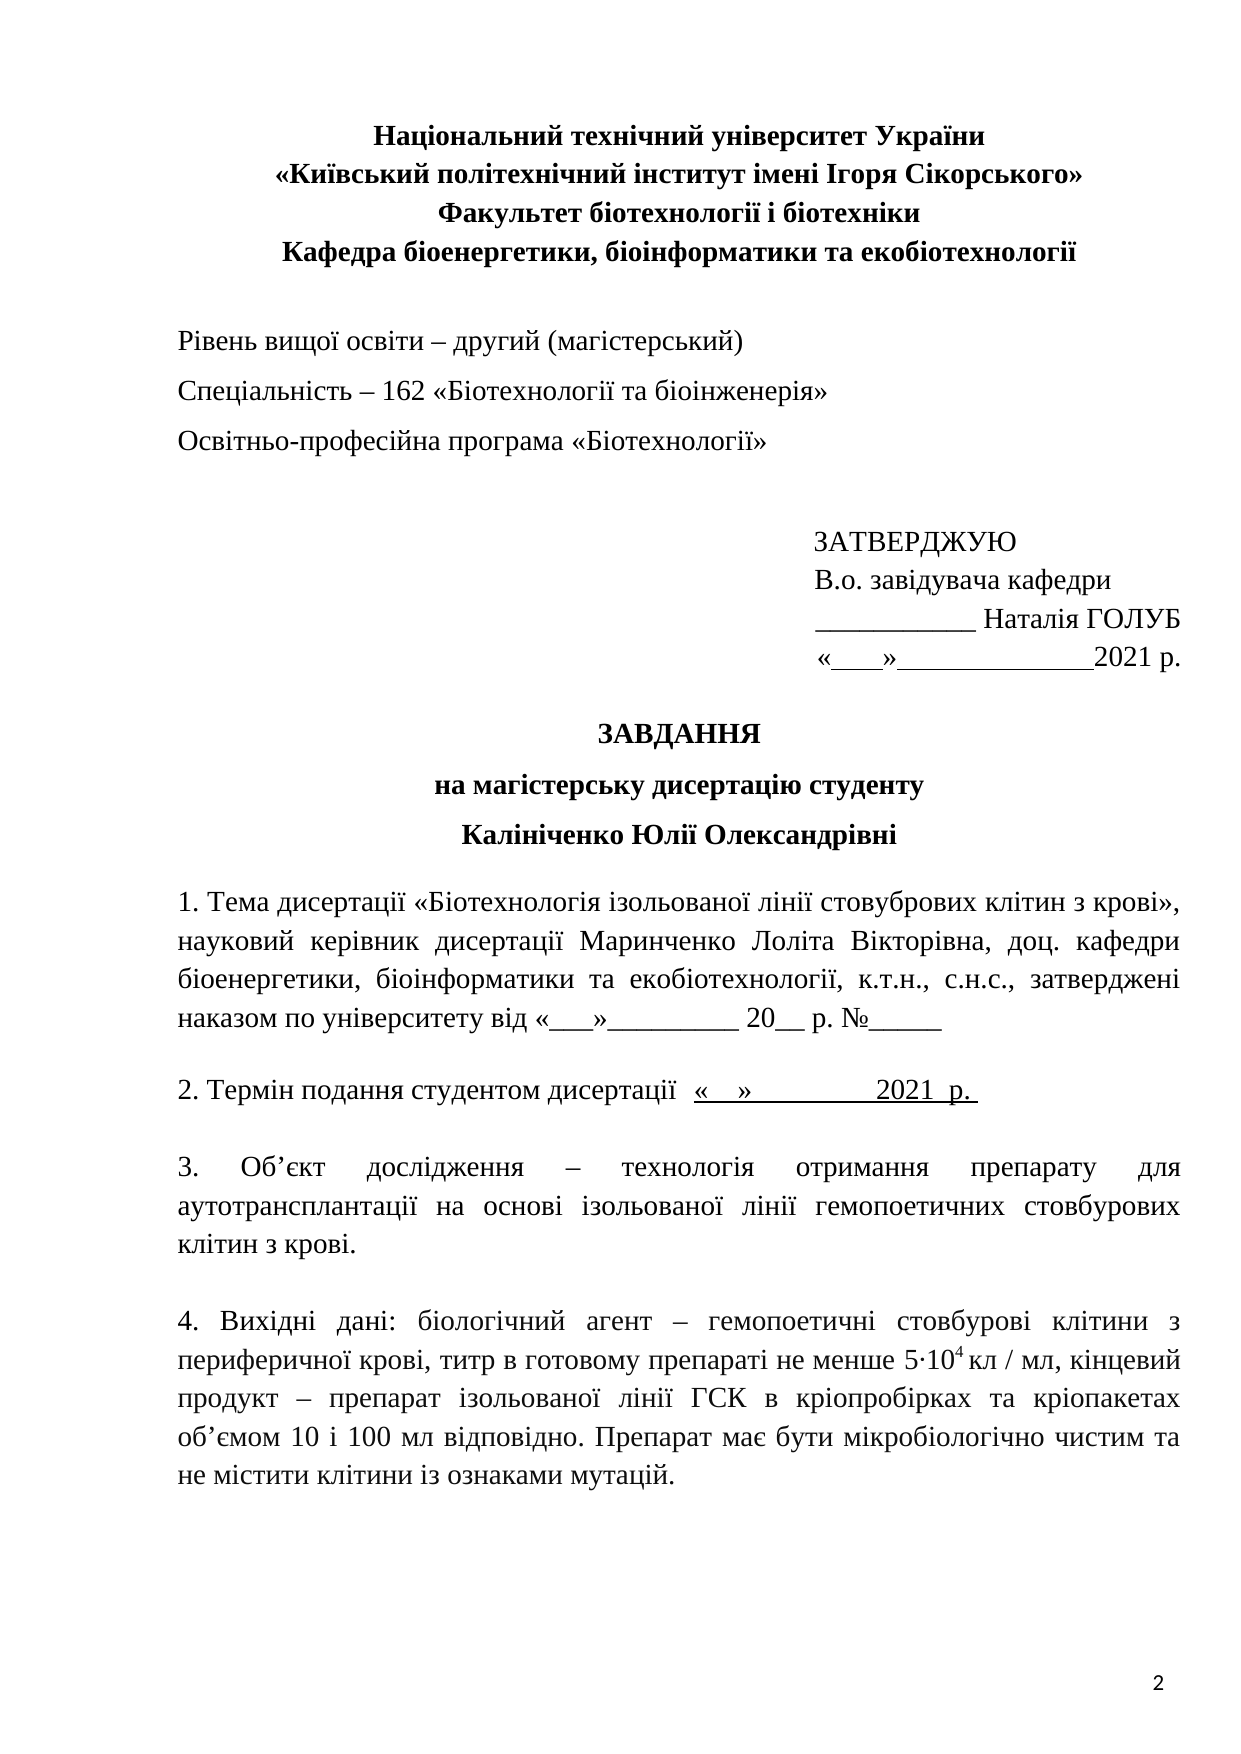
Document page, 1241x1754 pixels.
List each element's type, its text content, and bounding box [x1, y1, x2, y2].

text ___________ Наталія ГОЛУБ [177, 601, 1181, 634]
text 4. Вихідні дані: біологічний агент – гемопоетичні стовбурові клітини з периферичної крові, титр в готовому препараті не менше 5∙104 кл / мл, кінцевий продукт – препарат ізольованої лінії ГСК в кріопробірках та кріопакетах об’ємом 10 і 100 мл відповідно. Препарат має бути мікробіологічно чистим та не містити клітини із ознаками мутацій. [177, 1303, 1181, 1491]
text В.о. завідувача кафедри [693, 562, 1181, 596]
text 1. Тема дисертації «Біотехнологія ізольованої лінії стовубрових клітин з крові», науковий керівник дисертації Маринченко Лоліта Вікторівна, доц. кафедри біоенергетики, біоінформатики та екобіотехнології, к.т.н., с.н.с., затверджені наказом по університету від «___»_________ 20__ р. №_____ [177, 884, 1181, 1033]
text ЗАВДАННЯ [177, 717, 1181, 750]
text Національний технічний університет України [177, 118, 1181, 152]
text 2. Термін подання студентом дисертації « » 2021 р. [177, 1072, 1181, 1106]
text Кафедра біоенергетики, біоінформатики та екобіотехнології [177, 234, 1181, 267]
text « » 2021 р. [177, 639, 1181, 673]
text Освітньо-професійна програма «Біотехнології» [177, 423, 1181, 457]
text на магістерську дисертацію студенту [177, 767, 1181, 800]
text Спеціальність – 162 «Біотехнології та біоінженерія» [177, 373, 1181, 406]
text ЗАТВЕРДЖУЮ [620, 524, 1181, 557]
text Факультет біотехнології і біотехніки [177, 195, 1181, 229]
text «Київський політехнічний інститут імені Ігоря Сікорського» [177, 157, 1181, 190]
text 3. Об’єкт дослідження – технологія отримання препарату для аутотрансплантації на основі ізольованої лінії гемопоетичних стовбурових клітин з крові. [177, 1149, 1181, 1260]
text Рівень вищої освіти – другий (магістерський) [177, 323, 1181, 356]
text Калініченко Юлії Олександрівні [177, 817, 1181, 851]
